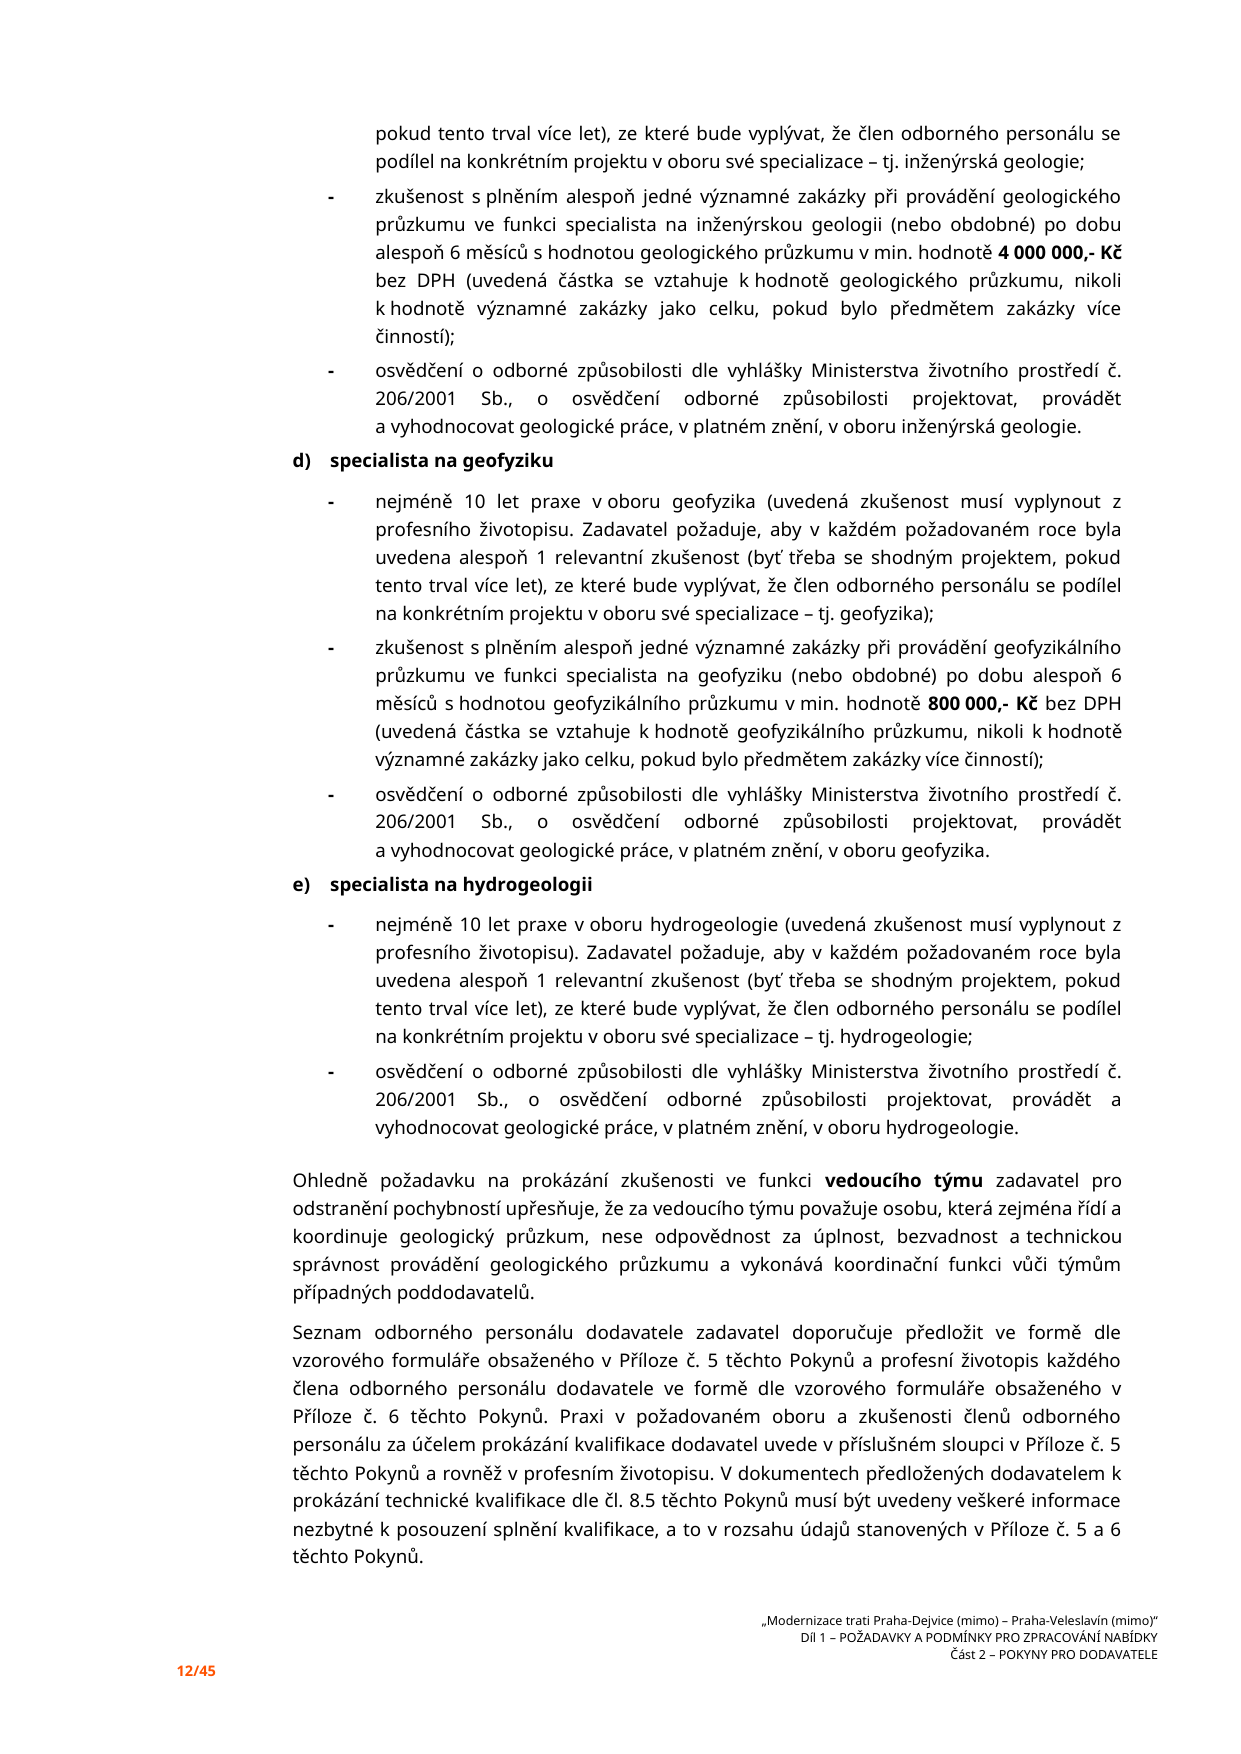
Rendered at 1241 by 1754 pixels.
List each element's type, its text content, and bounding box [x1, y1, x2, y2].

text osvědčení o odborné způsobilosti dle vyhlášky Ministerstva životního prostředí č. 206/2001 Sb., o osvědčení odborné způsobilosti projektovat, provádět a vyhodnocovat geologické práce, v platném znění, v oboru inženýrská geologie. [328, 357, 1122, 439]
text osvědčení o odborné způsobilosti dle vyhlášky Ministerstva životního prostředí č. 206/2001 Sb., o osvědčení odborné způsobilosti projektovat, provádět a vyhodnocovat geologické práce, v platném znění, v oboru hydrogeologie. [328, 1058, 1122, 1139]
text Ohledně požadavku na prokázání zkušenosti ve funkci vedoucího týmu zadavatel pro odstranění pochybností upřesňuje, že za vedoucího týmu považuje osobu, která zejména řídí a koordinuje geologický průzkum, nese odpovědnost za úplnost, bezvadnost a technickou správnost provádění geologického průzkumu a vykonává koordinační funkci vůči týmům případných poddodavatelů. [292, 1167, 1122, 1305]
text zkušenost s plněním alespoň jedné významné zakázky při provádění geologického průzkumu ve funkci specialista na inženýrskou geologii (nebo obdobné) po dobu alespoň 6 měsíců s hodnotou geologického průzkumu v min. hodnotě 4 000 000,- Kč bez DPH (uvedená částka se vztahuje k hodnotě geologického průzkumu, nikoli k hodnotě významné zakázky jako celku, pokud bylo předmětem zakázky více činností); [328, 183, 1122, 348]
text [328, 121, 1122, 174]
text nejméně 10 let praxe v oboru geofyzika (uvedená zkušenost musí vyplynout z profesního životopisu. Zadavatel požaduje, aby v každém požadovaném roce byla uvedena alespoň 1 relevantní zkušenost (byť třeba se shodným projektem, pokud tento trval více let), ze které bude vyplývat, že člen odborného personálu se podílel na konkrétním projektu v oboru své specializace – tj. geofyzika); [328, 488, 1122, 626]
list specialista na hydrogeologii [292, 871, 1122, 897]
text zkušenost s plněním alespoň jedné významné zakázky při provádění geofyzikálního průzkumu ve funkci specialista na geofyziku (nebo obdobné) po dobu alespoň 6 měsíců s hodnotou geofyzikálního průzkumu v min. hodnotě 800 000,- Kč bez DPH (uvedená částka se vztahuje k hodnotě geofyzikálního průzkumu, nikoli k hodnotě významné zakázky jako celku, pokud bylo předmětem zakázky více činností); [328, 634, 1122, 772]
text osvědčení o odborné způsobilosti dle vyhlášky Ministerstva životního prostředí č. 206/2001 Sb., o osvědčení odborné způsobilosti projektovat, provádět a vyhodnocovat geologické práce, v platném znění, v oboru geofyzika. [328, 781, 1122, 862]
text nejméně 10 let praxe v oboru hydrogeologie (uvedená zkušenost musí vyplynout z profesního životopisu). Zadavatel požaduje, aby v každém požadovaném roce byla uvedena alespoň 1 relevantní zkušenost (byť třeba se shodným projektem, pokud tento trval více let), ze které bude vyplývat, že člen odborného personálu se podílel na konkrétním projektu v oboru své specializace – tj. hydrogeologie; [328, 912, 1122, 1049]
list specialista na geofyziku [292, 448, 1122, 473]
text Seznam odborného personálu dodavatele zadavatel doporučuje předložit ve formě dle vzorového formuláře obsaženého v Příloze č. 5 těchto Pokynů a profesní životopis každého člena odborného personálu dodavatele ve formě dle vzorového formuláře obsaženého v Příloze č. 6 těchto Pokynů. Praxi v požadovaném oboru a zkušenosti členů odborného personálu za účelem prokázání kvalifikace dodavatel uvede v příslušném sloupci v Příloze č. 5 těchto Pokynů a rovněž v profesním životopisu. V dokumentech předložených dodavatelem k prokázání technické kvalifikace dle čl. 8.5 těchto Pokynů musí být uvedeny veškeré informace nezbytné k posouzení splnění kvalifikace, a to v rozsahu údajů stanovených v Příloze č. 5 a 6 těchto Pokynů. [292, 1320, 1122, 1569]
